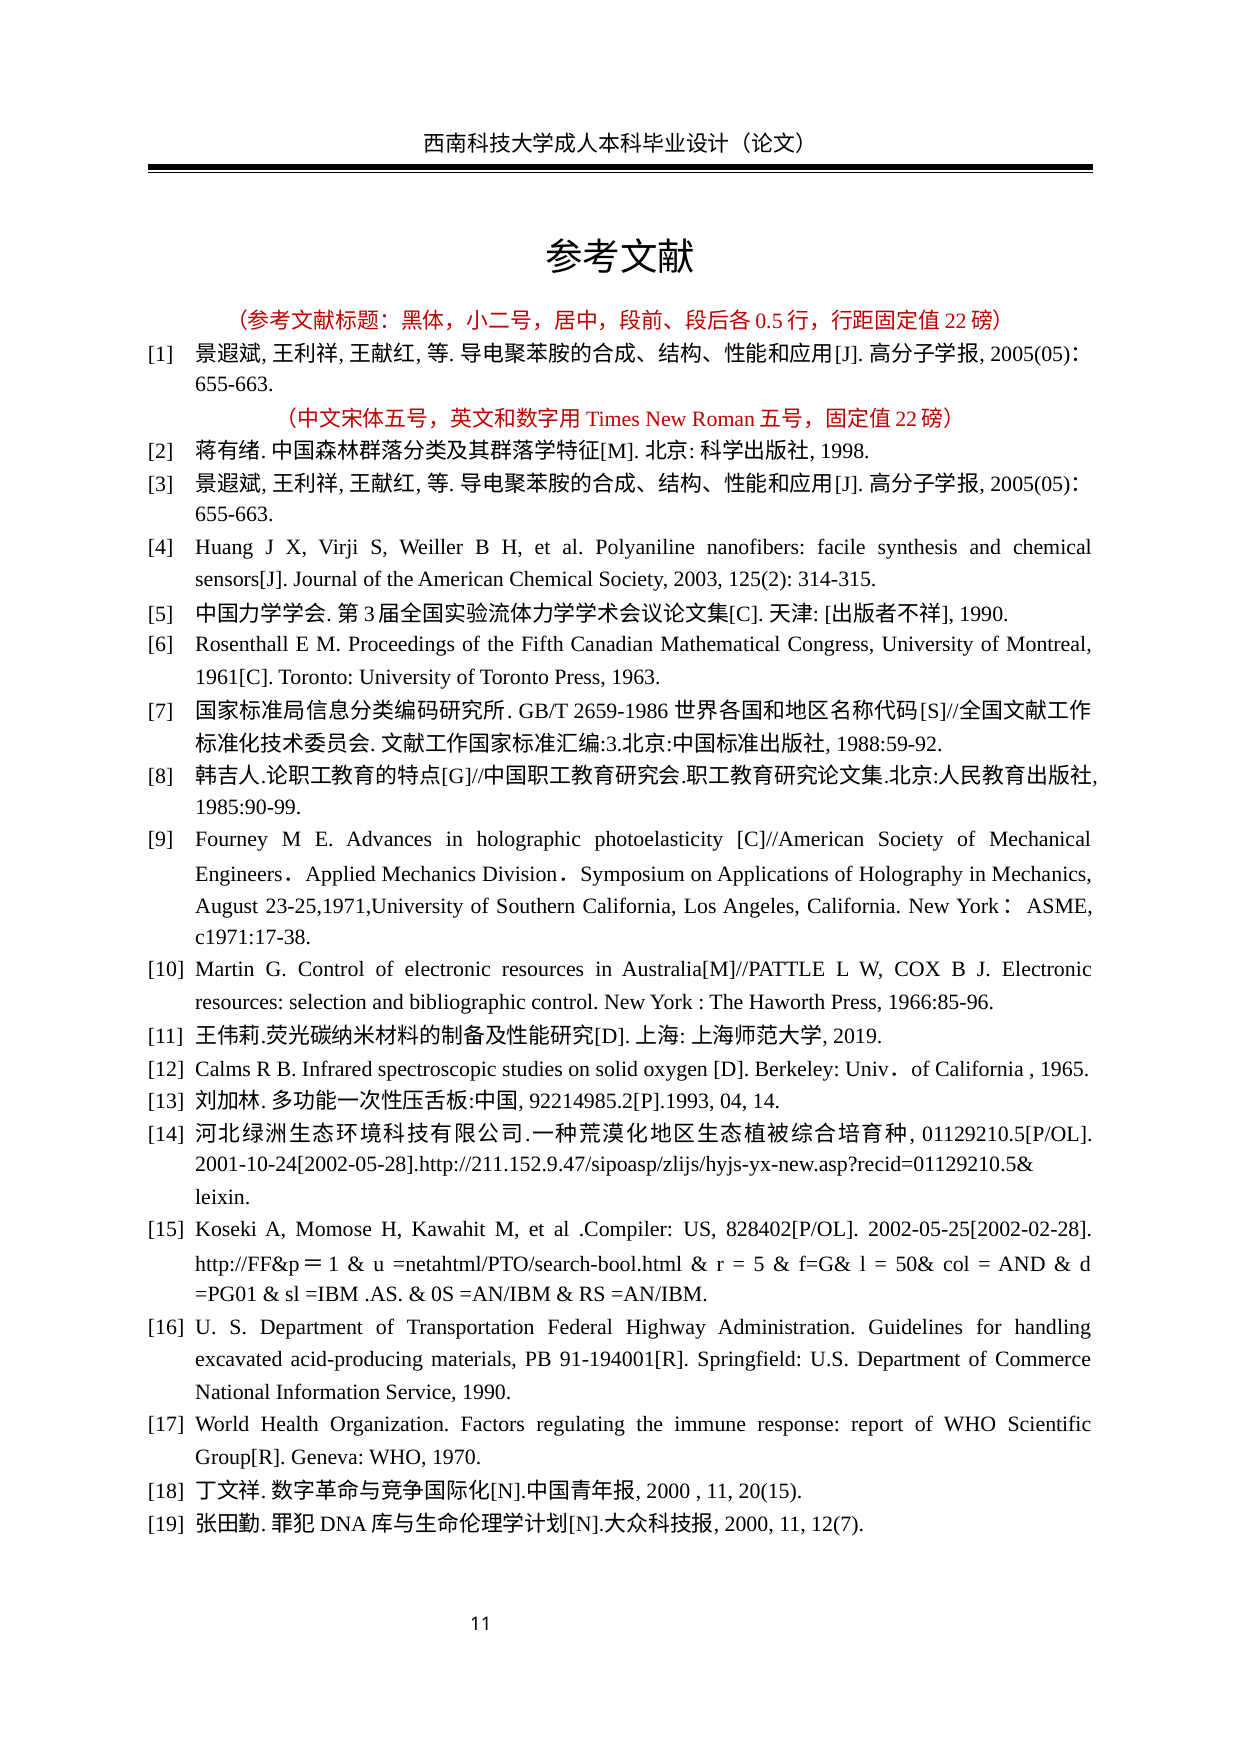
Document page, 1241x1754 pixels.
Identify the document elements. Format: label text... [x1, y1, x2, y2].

list U. S. Department of Transportation Federal Highway Administration. Guidelines for handling excavated acid-producing materials, PB 91-194001[R]. Springfield: U.S. Department of Commerce National Information Service, 1990. [148, 1310, 1093, 1408]
list Martin G. Control of electronic resources in Australia[M]//PATTLE L W, COX B J. Electronic resources: selection and bibliographic control. New York : The Haworth Press, 1966:85-96. [148, 953, 1093, 1018]
list 景遐斌, 王利祥, 王献红, 等. 导电聚苯胺的合成、结构、性能和应用[J]. 高分子学报, 2005(05)：655-663. [148, 335, 1093, 400]
list 韩吉人.论职工教育的特点[G]//中国职工教育研究会.职工教育研究论文集.北京:人民教育出版社,1985:90-99. [148, 758, 1093, 823]
list Rosenthall E M. Proceedings of the Fifth Canadian Mathematical Congress, University of Montreal, 1961[C]. Toronto: University of Toronto Press, 1963. [148, 628, 1093, 693]
list 河北绿洲生态环境科技有限公司.一种荒漠化地区生态植被综合培育种, 01129210.5[P/OL]. 2001-10-24[2002-05-28].http://211.152.9.47/sipoasp/zlijs/hyjs-yx-new.asp?recid=01129210.5& leixin. [148, 1115, 1093, 1213]
list Koseki A, Momose H, Kawahit M, et al .Compiler: US, 828402[P/OL]. 2002-05-25[2002-02-28]. http://FF&p＝1 & u =netahtml/PTO/search-bool.html & r = 5 & f=G& l = 50& col = AND & d =PG01 & sl =IBM .AS. & 0S =AN/IBM & RS =AN/IBM. [148, 1213, 1093, 1310]
list 刘加林. 多功能一次性压舌板:中国, 92214985.2[P].1993, 04, 14. [148, 1083, 1093, 1115]
list 景遐斌, 王利祥, 王献红, 等. 导电聚苯胺的合成、结构、性能和应用[J]. 高分子学报, 2005(05)：655-663. [148, 465, 1093, 530]
list Huang J X, Virji S, Weiller B H, et al. Polyaniline nanofibers: facile synthesis and chemical sensors[J]. Journal of the American Chemical Society, 2003, 125(2): 314-315. [148, 530, 1093, 595]
list 丁文祥. 数字革命与竞争国际化[N].中国青年报, 2000 , 11, 20(15). [148, 1473, 1093, 1505]
list 蒋有绪. 中国森林群落分类及其群落学特征[M]. 北京: 科学出版社, 1998. [148, 433, 1093, 465]
list 王伟莉.荧光碳纳米材料的制备及性能研究[D]. 上海: 上海师范大学, 2019. [148, 1018, 1093, 1050]
list 张田勤. 罪犯DNA库与生命伦理学计划[N].大众科技报, 2000, 11, 12(7). [148, 1505, 1093, 1538]
list Calms R B. Infrared spectroscopic studies on solid oxygen [D]. Berkeley: Univ．of California , 1965. [148, 1050, 1093, 1083]
list Fourney M E. Advances in holographic photoelasticity [C]//American Society of Mechanical Engineers．Applied Mechanics Division．Symposium on Applications of Holography in Mechanics, August 23-25,1971,University of Southern California, Los Angeles, California. New York：ASME, c1971:17-38. [148, 823, 1093, 953]
list （中文宋体五号，英文和数字用Times New Roman五号，固定值22磅） [148, 400, 1093, 433]
list World Health Organization. Factors regulating the immune response: report of WHO Scientific Group[R]. Geneva: WHO, 1970. [148, 1408, 1093, 1473]
list 中国力学学会. 第3届全国实验流体力学学术会议论文集[C]. 天津: [出版者不祥], 1990. [148, 595, 1093, 628]
text （参考文献标题：黑体，小二号，居中，段前、段后各0.5行，行距固定值22磅） [148, 303, 1093, 335]
list 国家标准局信息分类编码研究所. GB/T 2659-1986 世界各国和地区名称代码[S]//全国文献工作标准化技术委员会. 文献工作国家标准汇编:3.北京:中国标准出版社, 1988:59-92. [148, 693, 1093, 758]
text 参考文献 [148, 222, 1093, 287]
